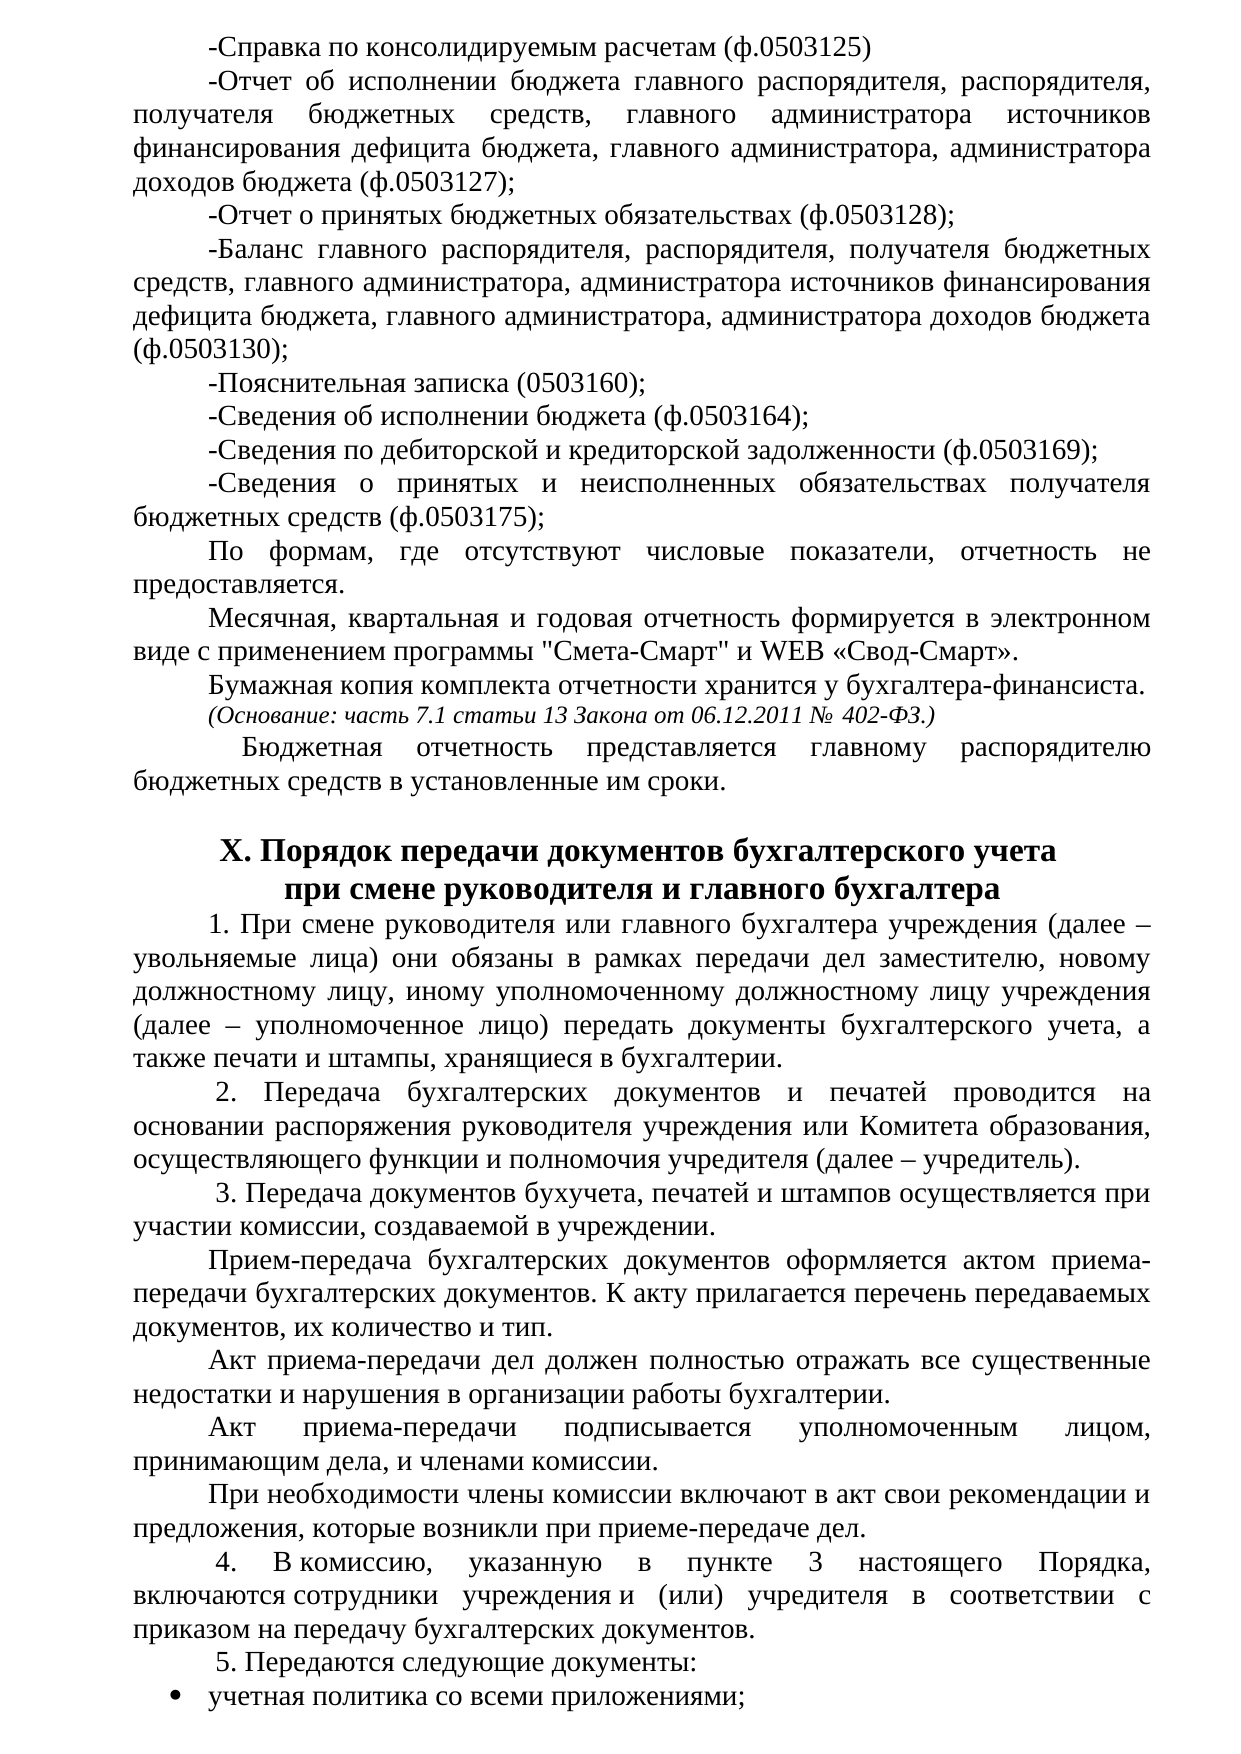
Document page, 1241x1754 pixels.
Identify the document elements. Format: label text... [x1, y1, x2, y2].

text 2. Передача бухгалтерских документов и печатей проводится на основании распоряжения руководителя учреждения или Комитета образования, осуществляющего функции и полномочия учредителя (далее – учредитель). [133, 1074, 1152, 1175]
text По формам, где отсутствуют числовые показатели, отчетность не предоставляется. [133, 533, 1152, 600]
text -Сведения об исполнении бюджета (ф.0503164); [133, 398, 1152, 432]
text При необходимости члены комиссии включают в акт свои рекомендации и предложения, которые возникли при приеме-передаче дел. [133, 1477, 1152, 1544]
text (Основание: часть 7.1 статьи 13 Закона от 06.12.2011 № 402-ФЗ.) [133, 700, 1152, 729]
text Прием-передача бухгалтерских документов оформляется актом приема-передачи бухгалтерских документов. К акту прилагается перечень передаваемых документов, их количество и тип. [133, 1242, 1152, 1342]
text Месячная, квартальная и годовая отчетность формируется в электронном виде с применением программы "Смета-Смарт" и WEB «Свод-Смарт». [133, 600, 1152, 667]
text Бумажная копия комплекта отчетности хранится у бухгалтера-финансиста. [133, 667, 1152, 700]
text -Баланс главного распорядителя, распорядителя, получателя бюджетных средств, главного администратора, администратора источников финансирования дефицита бюджета, главного администратора, администратора доходов бюджета (ф.0503130); [133, 231, 1152, 365]
text -Отчет о принятых бюджетных обязательствах (ф.0503128); [133, 197, 1152, 231]
text 3. Передача документов бухучета, печатей и штампов осуществляется при участии комиссии, создаваемой в учреждении. [133, 1175, 1152, 1242]
text -Сведения о принятых и неисполненных обязательствах получателя бюджетных средств (ф.0503175); [133, 466, 1152, 533]
text Акт приема-передачи дел должен полностью отражать все существенные недостатки и нарушения в организации работы бухгалтерии. [133, 1342, 1152, 1409]
text Бюджетная отчетность представляется главному распорядителю бюджетных средств в установленные им сроки. [133, 729, 1152, 796]
text 5. Передаются следующие документы: [133, 1644, 1152, 1678]
text X. Порядок передачи документов бухгалтерского учета при смене руководителя и главного бухгалтера [133, 830, 1152, 906]
text 4. В комиссию, указанную в пункте 3 настоящего Порядка, включаются сотрудники учреждения и (или) учредителя в соответствии с приказом на передачу бухгалтерских документов. [133, 1544, 1152, 1644]
text Акт приема-передачи подписывается уполномоченным лицом, принимающим дела, и членами комиссии. [133, 1409, 1152, 1477]
text 1. При смене руководителя или главного бухгалтера учреждения (далее – увольняемые лица) они обязаны в рамках передачи дел заместителю, новому должностному лицу, иному уполномоченному должностному лицу учреждения (далее – уполномоченное лицо) передать документы бухгалтерского учета, а также печати и штампы, хранящиеся в бухгалтерии. [133, 906, 1152, 1074]
text -Справка по консолидируемым расчетам (ф.0503125) [133, 29, 1152, 63]
text -Сведения по дебиторской и кредиторской задолженности (ф.0503169); [133, 432, 1152, 466]
list учетная политика со всеми приложениями; [170, 1678, 1152, 1712]
text -Пояснительная записка (0503160); [133, 365, 1152, 398]
